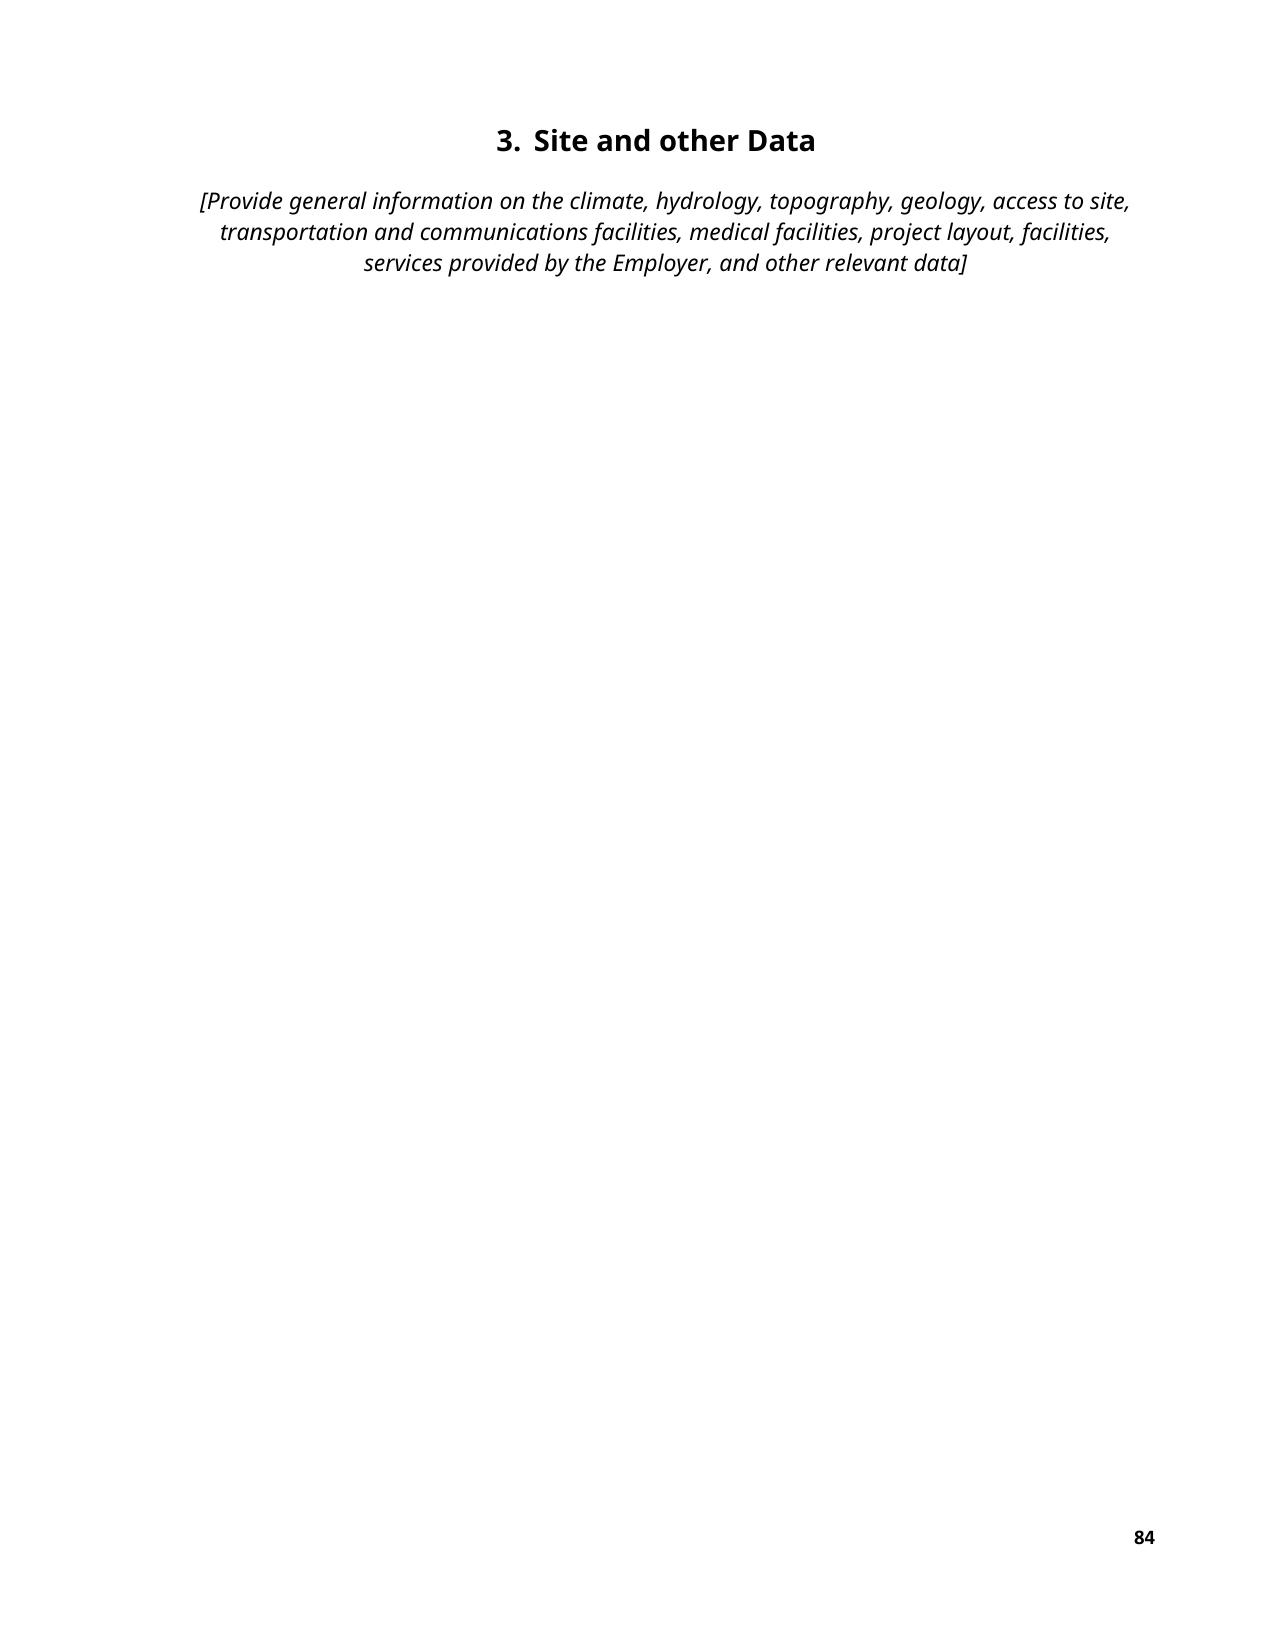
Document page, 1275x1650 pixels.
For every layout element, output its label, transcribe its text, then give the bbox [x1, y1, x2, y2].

text [Provide general information on the climate, hydrology, topography, geology, access to site, transportation and communications facilities, medical facilities, project layout, facilities, services provided by the Employer, and other relevant data] [179, 185, 1155, 278]
subtitle Site and other Data [157, 120, 1155, 160]
